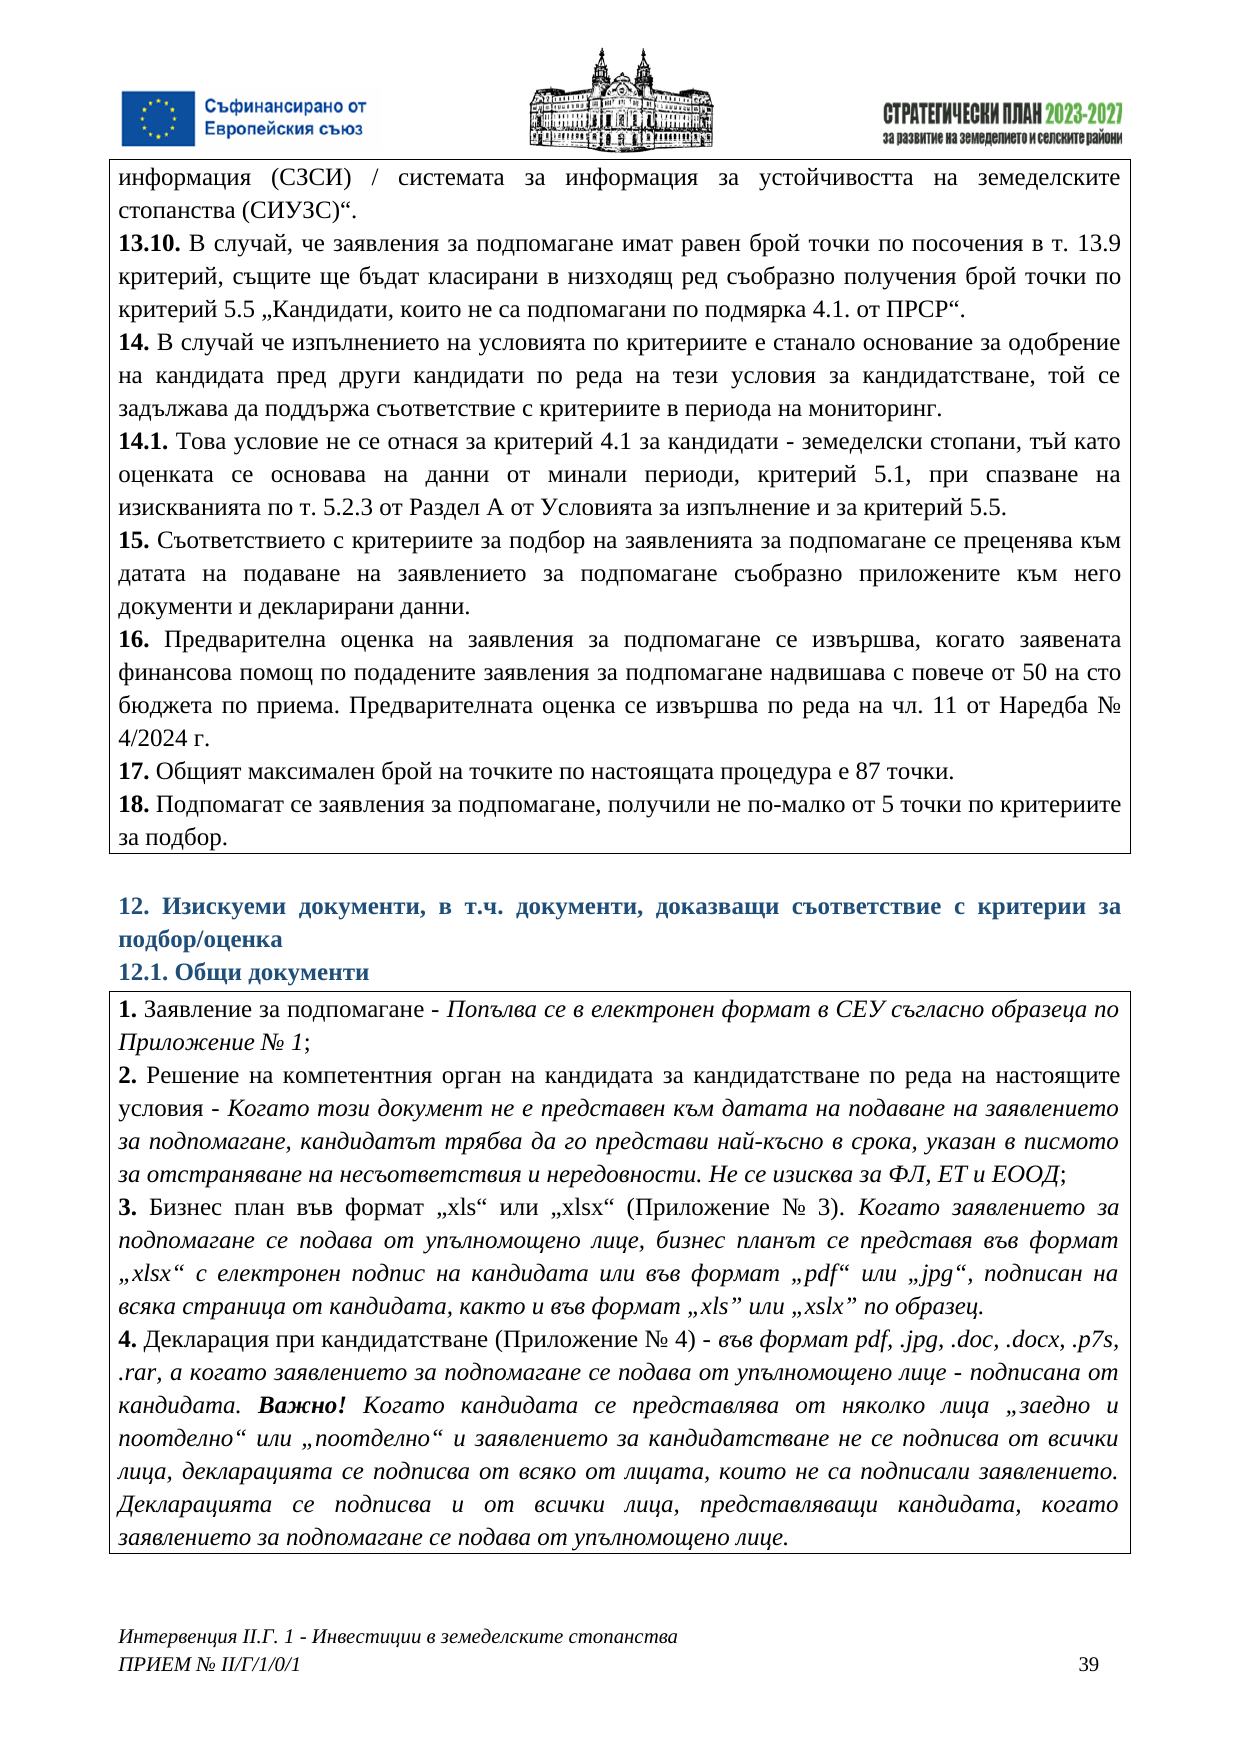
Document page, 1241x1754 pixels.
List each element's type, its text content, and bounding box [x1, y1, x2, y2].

text 12.1. Общи документи [118, 957, 1122, 986]
text 1. Заявление за подпомагане - Попълва се в електронен формат в СЕУ съгласно образеца по Приложение № 1; [110, 992, 1130, 1055]
text 14.1. Това условие не се отнася за критерий 4.1 за кандидати - земеделски стопани, тъй като оценката се основава на данни от минали периоди, критерий 5.1, при спазване на изискванията по т. 5.2.3 от Раздел А от Условията за изпълнение и за критерий 5.5. [110, 423, 1130, 521]
text 14. В случай че изпълнението на условията по критериите е станало основание за одобрение на кандидата пред други кандидати по реда на тези условия за кандидатстване, той се задължава да поддържа съответствие с критериите в периода на мониторинг. [110, 324, 1130, 422]
text 18. Подпомагат се заявления за подпомагане, получили не по-малко от 5 точки по критериите за подбор. [110, 786, 1130, 853]
text 15. Съответствието с критериите за подбор на заявленията за подпомагане се преценява към датата на подаване на заявлението за подпомагане съобразно приложените към него документи и декларирани данни. [110, 522, 1130, 620]
subtitle 12. Изискуеми документи, в т.ч. документи, доказващи съответствие с критерии за подбор/оценка [118, 891, 1122, 953]
picture [118, 44, 1123, 159]
text 3. Бизнес план във формат „xls“ или „xlsx“ (Приложение № 3). Когато заявлението за подпомагане се подава от упълномощено лице, бизнес планът се представя във формат „xlsx“ с електронен подпис на кандидата или във формат „pdf“ или „jpg“, подписан на всяка страница от кандидата, както и във формат „xls” или „xslx” по образец. [110, 1189, 1130, 1319]
text 17. Общият максимален брой на точките по настоящата процедура е 87 точки. [110, 753, 1130, 785]
text 2. Решение на компетентния орган на кандидата за кандидатстване по реда на настоящите условия - Когато този документ не е представен към датата на подаване на заявлението за подпомагане, кандидатът трябва да го представи най-късно в срока, указан в писмото за отстраняване на несъответствия и нередовности. Не се изисква за ФЛ, ЕТ и ЕООД; [110, 1057, 1130, 1187]
text 16. Предварителна оценка на заявления за подпомагане се извършва, когато заявената финансова помощ по подадените заявления за подпомагане надвишава с повече от 50 на сто бюджета по приема. Предварителната оценка се извършва по реда на чл. 11 от Наредба № 4/2024 г. [110, 621, 1130, 752]
text 4. Декларация при кандидатстване (Приложение № 4) - във формат pdf, .jpg, .doc, .docx, .p7s, .rar, а когато заявлението за подпомагане се подава от упълномощено лице - подписана от кандидата. Важно! Когато кандидата се представлява от няколко лица „заедно и поотделно“ или „поотделно“ и заявлението за кандидатстване не се подписва от всички лица, декларацията се подписва от всяко от лицата, които не са подписали заявлението. Декларацията се подписва и от всички лица, представляващи кандидата, когато заявлението за подпомагане се подава от упълномощено лице. [110, 1321, 1130, 1553]
text 13.10. В случай, че заявления за подпомагане имат равен брой точки по посочения в т. 13.9 критерий, същите ще бъдат класирани в низходящ ред съобразно получения брой точки по критерий 5.5 „Кандидати, които не са подпомагани по подмярка 4.1. от ПРСР“. [110, 225, 1130, 323]
